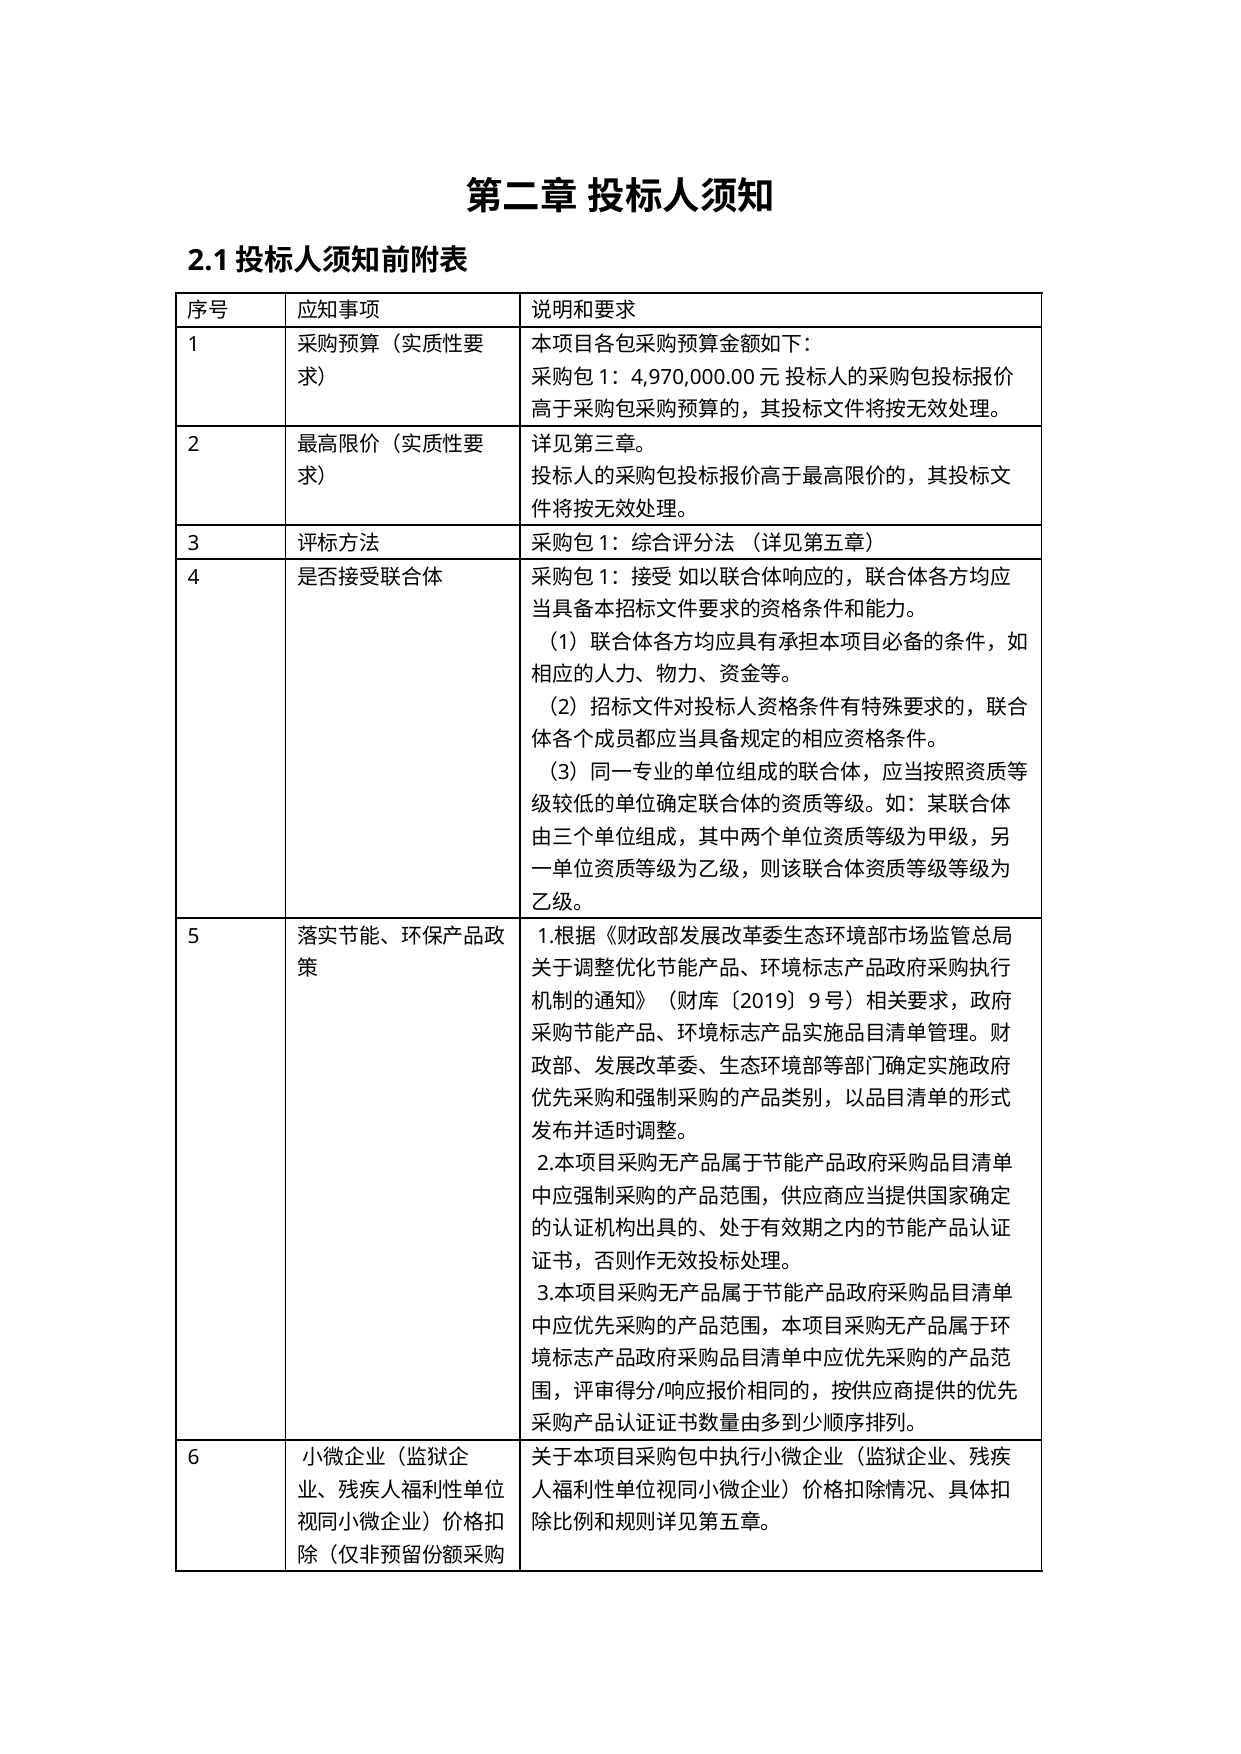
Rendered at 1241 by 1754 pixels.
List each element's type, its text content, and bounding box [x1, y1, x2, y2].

text 2.1投标人须知前附表 [187, 227, 1053, 292]
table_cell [286, 1441, 519, 1570]
table_cell 详见第三章。 投标人的采购包投标报价高于最高限价的，其投标文件将按无效处理。 [521, 427, 1041, 524]
table_cell 最高限价（实质性要求） [286, 427, 519, 524]
table_cell 4 [177, 560, 285, 917]
table_header 序号 [177, 294, 285, 326]
table_cell 5 [177, 919, 285, 1439]
table_cell 本项目各包采购预算金额如下： 采购包1：4,970,000.00元 投标人的采购包投标报价高于采购包采购预算的，其投标文件将按无效处理。 [521, 328, 1041, 425]
table_cell 1 [177, 328, 285, 425]
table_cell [521, 1441, 1041, 1570]
table_cell 6 [177, 1441, 285, 1570]
table_cell 是否接受联合体 [286, 560, 519, 917]
table_cell 2 [177, 427, 285, 524]
text 第二章 投标人须知 [187, 162, 1053, 227]
table_cell 1.根据《财政部发展改革委生态环境部市场监管总局关于调整优化节能产品、环境标志产品政府采购执行机制的通知》（财库〔2019〕9号）相关要求，政府采购节能产品、环境标志产品实施品目清单管理。财政部、发展改革委、生态环境部等部门确定实施政府优先采购和强制采购的产品类别，以品目清单的形式发布并适时调整。 2.本项目采购无产品属于节能产品政府采购品目清单中应强制采购的产品范围，供应商应当提供国家确定的认证机构出具的、处于有效期之内的节能产品认证证书，否则作无效投标处理。 3.本项目采购无产品属于节能产品政府采购品目清单中应优先采购的产品范围，本项目采购无产品属于环境标志产品政府采购品目清单中应优先采购的产品范围，评审得分/响应报价相同的，按供应商提供的优先采购产品认证证书数量由多到少顺序排列。 [521, 919, 1041, 1439]
table_cell 采购包1：接受 如以联合体响应的，联合体各方均应当具备本招标文件要求的资格条件和能力。 （1）联合体各方均应具有承担本项目必备的条件，如相应的人力、物力、资金等。 （2）招标文件对投标人资格条件有特殊要求的，联合体各个成员都应当具备规定的相应资格条件。 （3）同一专业的单位组成的联合体，应当按照资质等级较低的单位确定联合体的资质等级。如：某联合体由三个单位组成，其中两个单位资质等级为甲级，另一单位资质等级为乙级，则该联合体资质等级等级为乙级。 [521, 560, 1041, 917]
table_header 应知事项 [286, 294, 519, 326]
table_header 说明和要求 [521, 294, 1041, 326]
table_cell 评标方法 [286, 526, 519, 558]
table_cell 采购预算（实质性要求） [286, 328, 519, 425]
table_cell 3 [177, 526, 285, 558]
table_cell 落实节能、环保产品政策 [286, 919, 519, 1439]
table_cell 采购包1：综合评分法 （详见第五章） [521, 526, 1041, 558]
